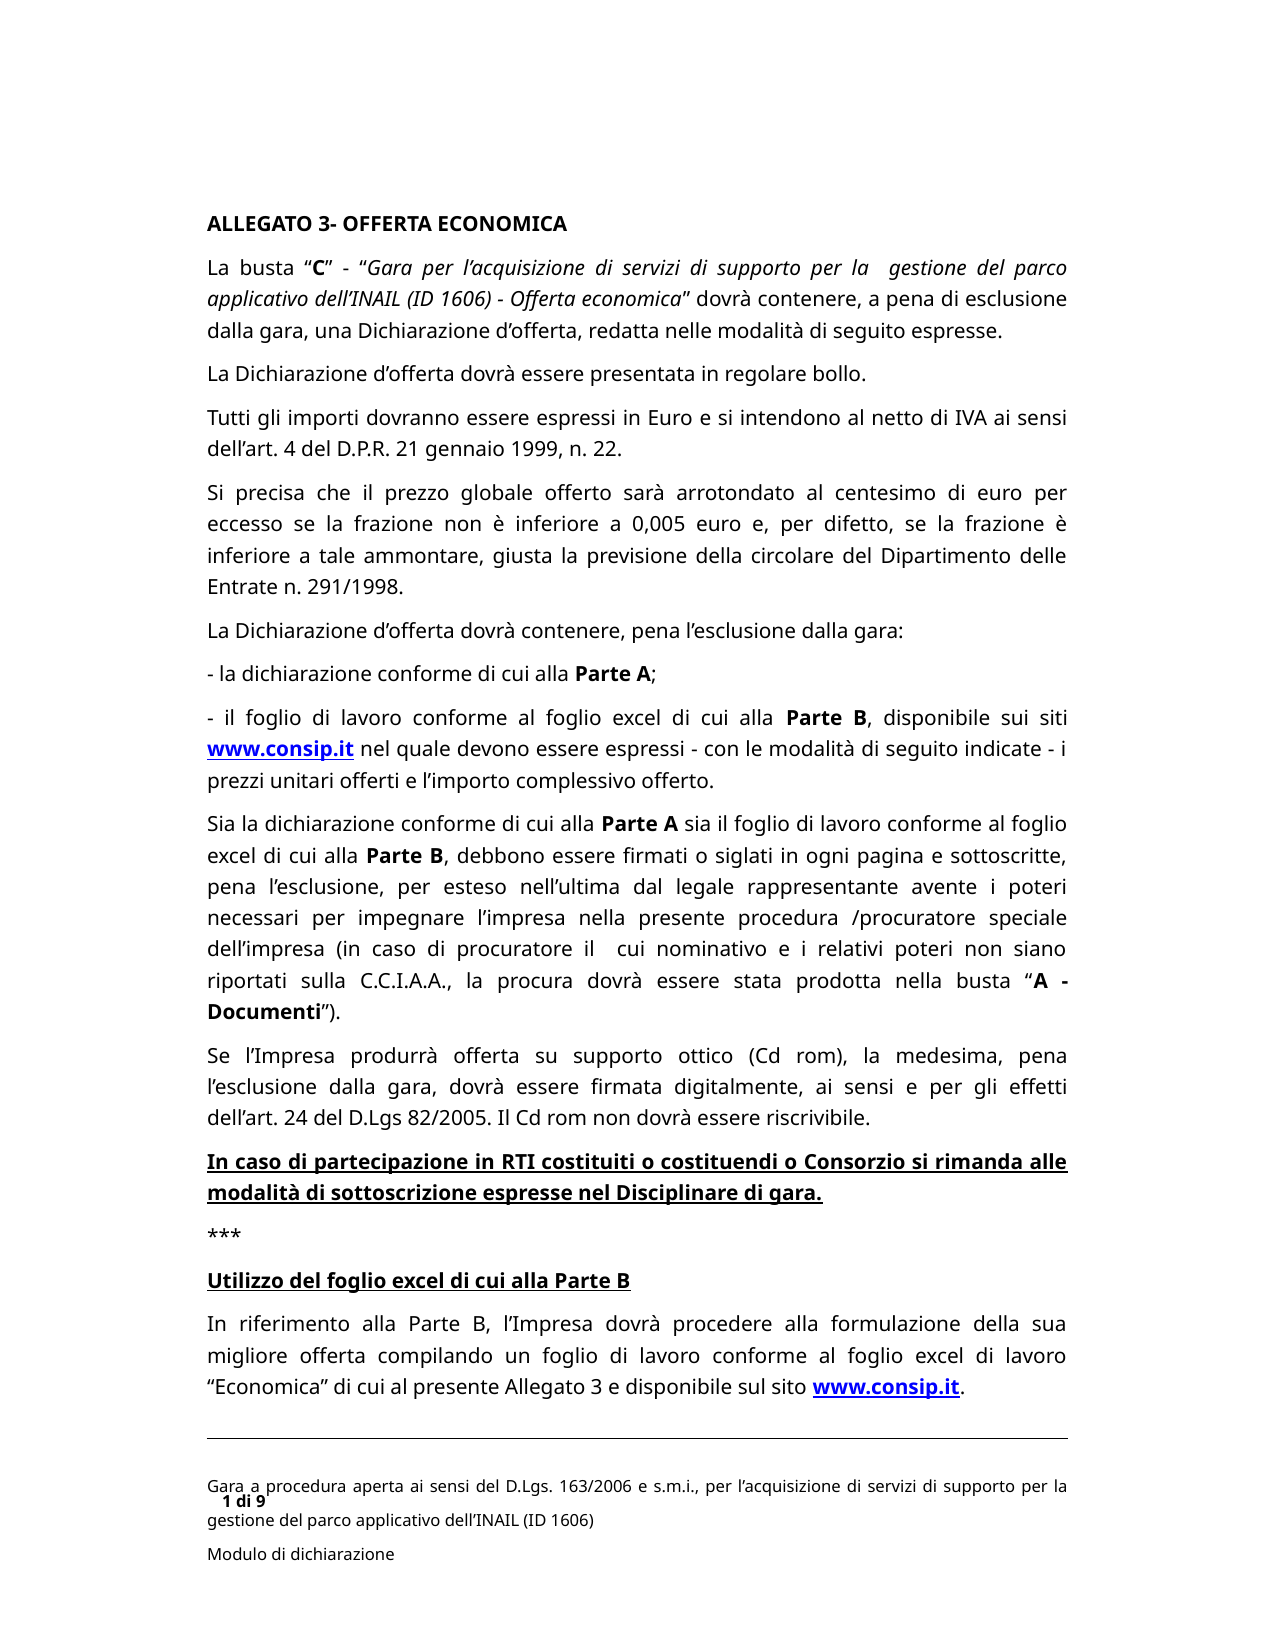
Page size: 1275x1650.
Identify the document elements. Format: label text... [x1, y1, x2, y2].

text - la dichiarazione conforme di cui alla Parte A; [207, 657, 1068, 688]
text Sia la dichiarazione conforme di cui alla Parte A sia il foglio di lavoro conforme al foglio excel di cui alla Parte B, debbono essere firmati o siglati in ogni pagina e sottoscritte, pena l’esclusione, per esteso nell’ultima dal legale rappresentante avente i poteri necessari per impegnare l’impresa nella presente procedura /procuratore speciale dell’impresa (in caso di procuratore il cui nominativo e i relativi poteri non siano riportati sulla C.C.I.A.A., la procura dovrà essere stata prodotta nella busta “A - Documenti”). [207, 807, 1068, 1026]
text *** [207, 1219, 1068, 1251]
text La Dichiarazione d’offerta dovrà contenere, pena l’esclusione dalla gara: [207, 613, 1068, 644]
text In caso di partecipazione in RTI costituiti o costituendi o Consorzio si rimanda alle modalità di sottoscrizione espresse nel Disciplinare di gara. [207, 1173, 1068, 1207]
text ALLEGATO 3- OFFERTA ECONOMICA [207, 207, 1068, 238]
text In caso di partecipazione in RTI costituiti o costituendi o Consorzio si rimanda alle modalità di sottoscrizione espresse nel Disciplinare di gara. [207, 1144, 1068, 1171]
text In riferimento alla Parte B, l’Impresa dovrà procedere alla formulazione della sua migliore offerta compilando un foglio di lavoro conforme al foglio excel di lavoro “Economica” di cui al presente Allegato 3 e disponibile sul sito www.consip.it. [207, 1307, 1068, 1401]
text Si precisa che il prezzo globale offerto sarà arrotondato al centesimo di euro per eccesso se la frazione non è inferiore a 0,005 euro e, per difetto, se la frazione è inferiore a tale ammontare, giusta la previsione della circolare del Dipartimento delle Entrate n. 291/1998. [207, 476, 1068, 601]
text - il foglio di lavoro conforme al foglio excel di cui alla Parte B, disponibile sui siti www.consip.it nel quale devono essere espressi - con le modalità di seguito indicate - i prezzi unitari offerti e l’importo complessivo offerto. [207, 701, 1068, 794]
text La busta “C” - “Gara per l’acquisizione di servizi di supporto per la gestione del parco applicativo dell’INAIL (ID 1606) - Offerta economica” dovrà contenere, a pena di esclusione dalla gara, una Dichiarazione d’offerta, redatta nelle modalità di seguito espresse. [207, 251, 1068, 344]
text La Dichiarazione d’offerta dovrà essere presentata in regolare bollo. [207, 357, 1068, 388]
text Tutti gli importi dovranno essere espressi in Euro e si intendono al netto di IVA ai sensi dell’art. 4 del D.P.R. 21 gennaio 1999, n. 22. [207, 401, 1068, 463]
text Se l’Impresa produrrà offerta su supporto ottico (Cd rom), la medesima, pena l’esclusione dalla gara, dovrà essere firmata digitalmente, ai sensi e per gli effetti dell’art. 24 del D.Lgs 82/2005. Il Cd rom non dovrà essere riscrivibile. [207, 1038, 1068, 1132]
text Utilizzo del foglio excel di cui alla Parte B [207, 1263, 1068, 1294]
